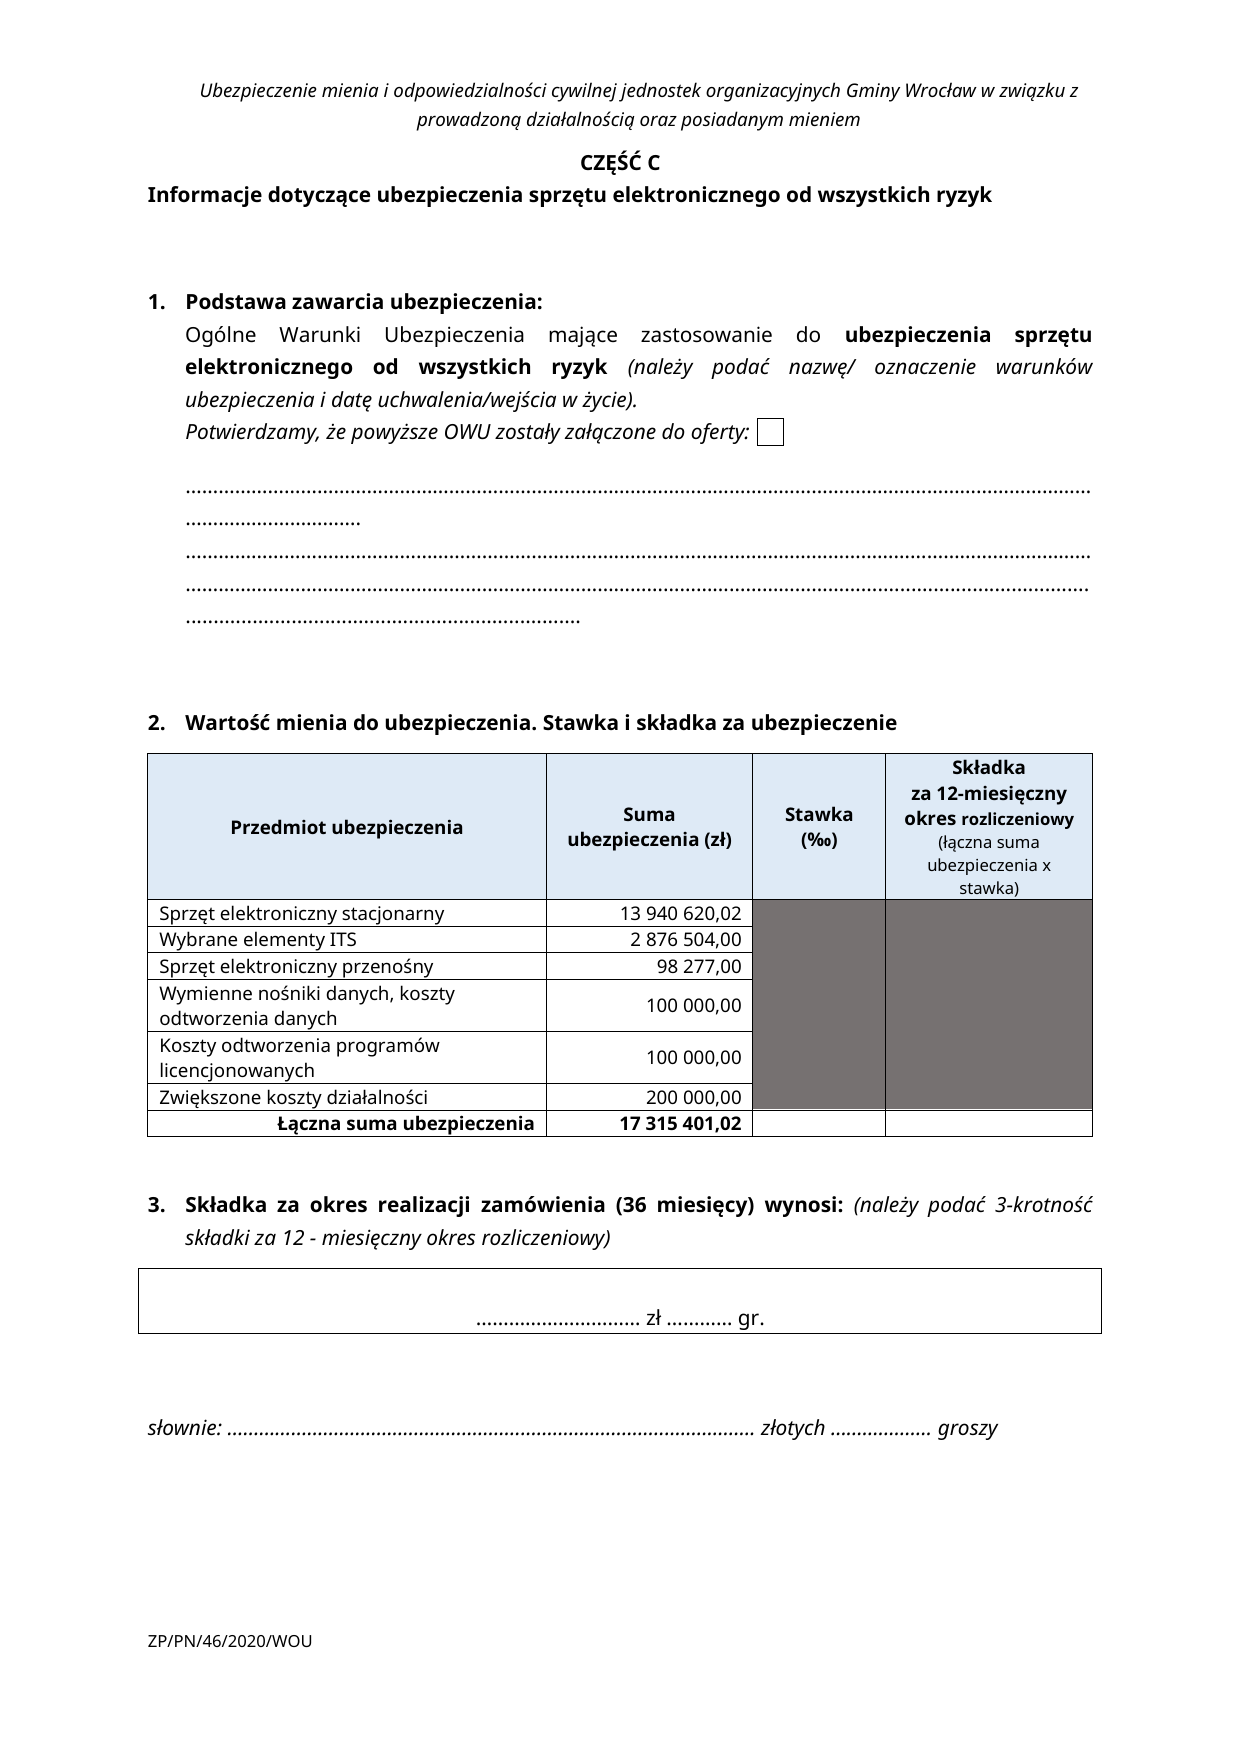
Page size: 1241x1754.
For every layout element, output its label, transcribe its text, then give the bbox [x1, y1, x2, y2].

table_cell [753, 1111, 885, 1136]
table_cell 2 876 504,00 [547, 927, 752, 952]
table_header Stawka (‰) [753, 754, 885, 899]
text Informacje dotyczące ubezpieczenia sprzętu elektronicznego od wszystkich ryzyk [148, 180, 1093, 209]
table_header Składka za 12-miesięczny okres rozliczeniowy (łączna suma ubezpieczenia x stawka) [886, 754, 1092, 899]
table_cell [753, 900, 885, 1109]
table_cell 98 277,00 [547, 953, 752, 979]
list Podstawa zawarcia ubezpieczenia: [148, 287, 1093, 316]
text słownie: ………………………….………………………………………………………….. złotych ………………. groszy [148, 1413, 1093, 1441]
table_cell [886, 1111, 1092, 1136]
text CZĘŚĆ C [148, 148, 1093, 176]
table_cell Sprzęt elektroniczny stacjonarny [148, 900, 546, 926]
table_cell 100 000,00 [547, 980, 752, 1031]
text Potwierdzamy, że powyższe OWU zostały załączone do oferty: [185, 417, 1093, 446]
table_cell Wymienne nośniki danych, koszty odtworzenia danych [148, 980, 546, 1031]
text Ogólne Warunki Ubezpieczenia mające zastosowanie do ubezpieczenia sprzętu elektronicznego od wszystkich ryzyk (należy podać nazwę/ oznaczenie warunków ubezpieczenia i datę uchwalenia/wejścia w życie). [185, 320, 1093, 413]
table_cell 13 940 620,02 [547, 900, 752, 926]
table_cell 200 000,00 [547, 1084, 752, 1109]
table_cell Zwiększone koszty działalności [148, 1084, 546, 1109]
table_cell Koszty odtworzenia programów licencjonowanych [148, 1032, 546, 1083]
table_cell [886, 900, 1092, 1109]
table_cell Sprzęt elektroniczny przenośny [148, 953, 546, 979]
text ……………………………………………………………………………………………………………………………………………………………….…………….………………………………………………………………………………………………………………………………………………………………………………………………………………………………………………………………................................................................................................................ [185, 471, 1093, 630]
table_cell 17 315 401,02 [547, 1111, 752, 1136]
table_cell Wybrane elementy ITS [148, 927, 546, 952]
table_header Suma ubezpieczenia (zł) [547, 754, 752, 899]
table_cell Łączna suma ubezpieczenia [148, 1111, 546, 1136]
table_header Przedmiot ubezpieczenia [148, 754, 546, 899]
list Składka za okres realizacji zamówienia (36 miesięcy) wynosi: (należy podać 3-krotność składki za 12 - miesięczny okres rozliczeniowy) [148, 1191, 1093, 1252]
list Wartość mienia do ubezpieczenia. Stawka i składka za ubezpieczenie [148, 708, 1093, 737]
text ………………………… zł ………… gr. [139, 1269, 1101, 1333]
table_cell 100 000,00 [547, 1032, 752, 1083]
